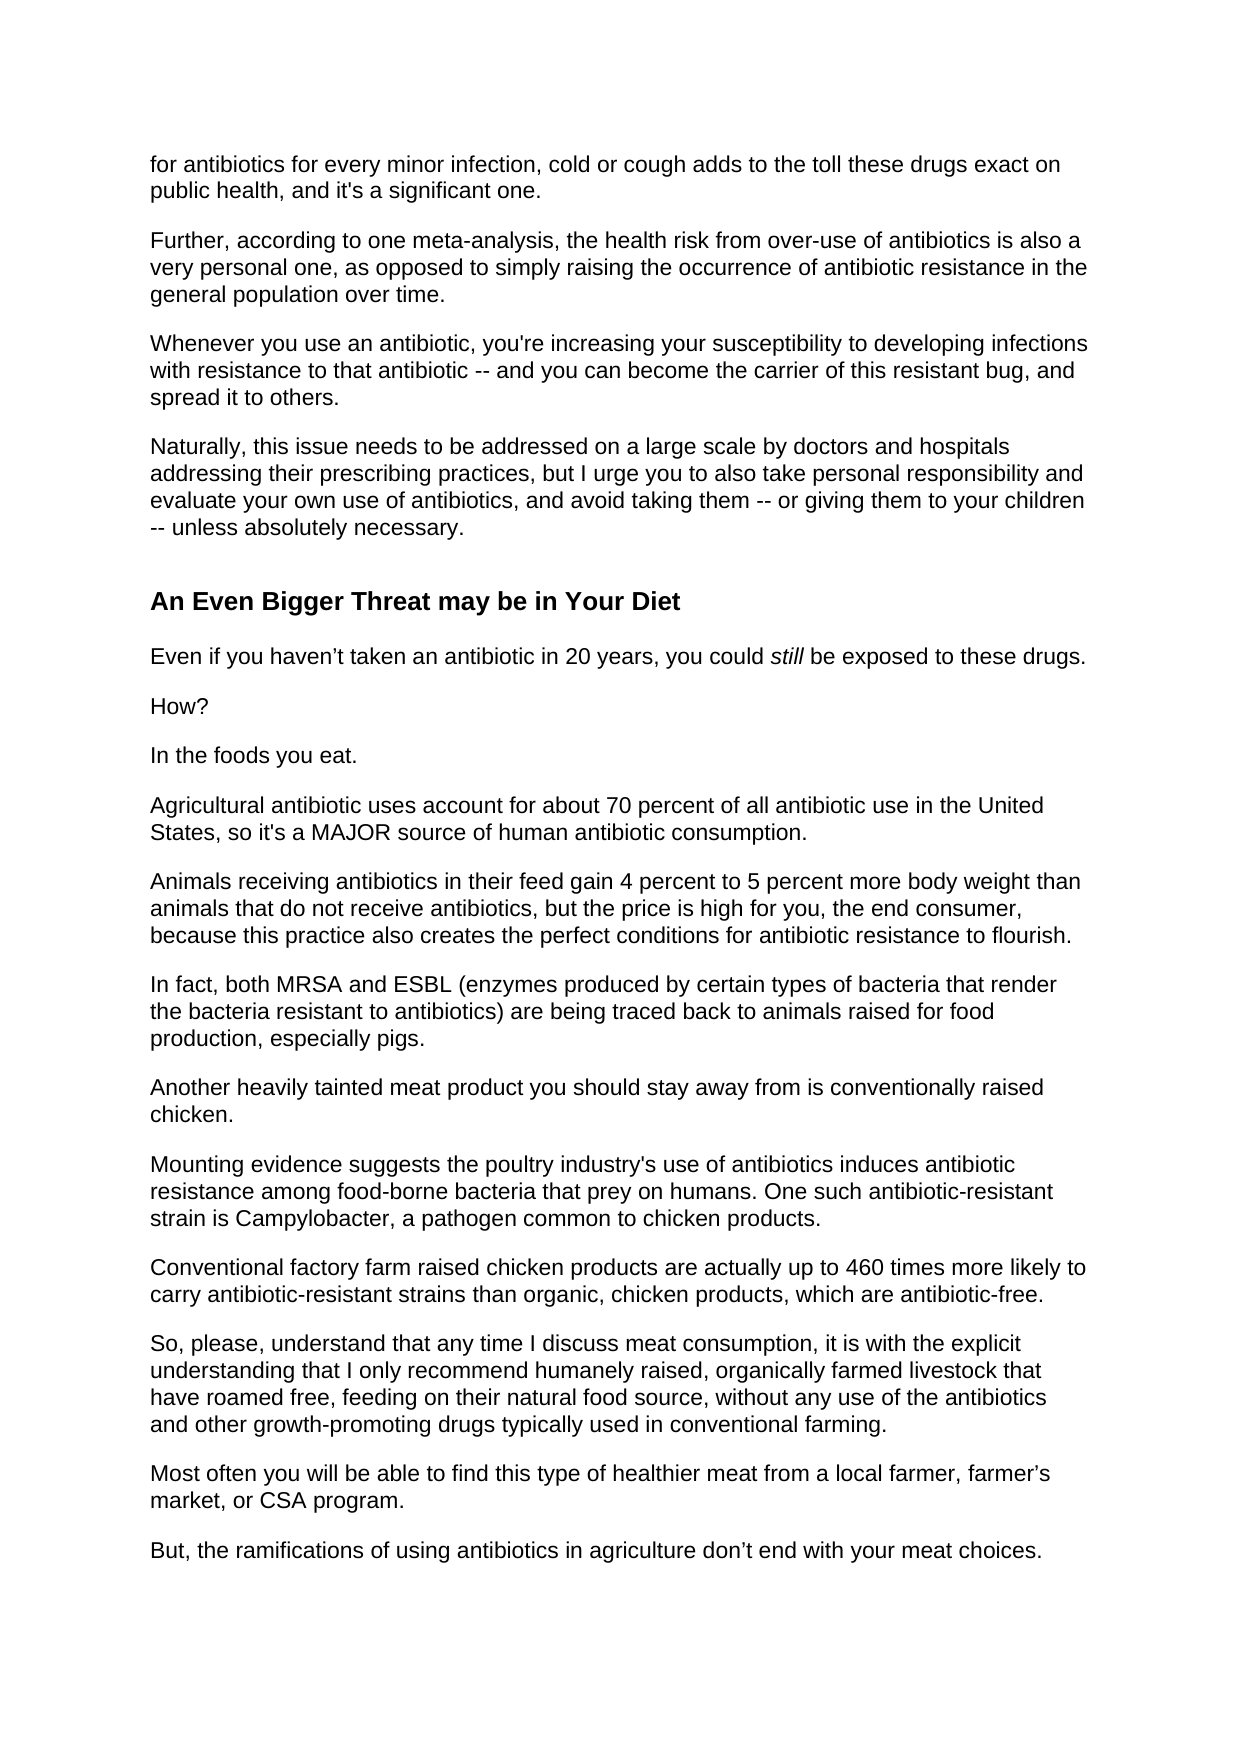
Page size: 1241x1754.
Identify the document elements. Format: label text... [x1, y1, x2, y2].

text Mounting evidence suggests the poultry industry's use of antibiotics induces antibiotic resistance among food-borne bacteria that prey on humans. One such antibiotic-resistant strain is Campylobacter, a pathogen common to chicken products. [150, 1150, 1090, 1231]
text Further, according to one meta-analysis, the health risk from over-use of antibiotics is also a very personal one, as opposed to simply raising the occurrence of antibiotic resistance in the general population over time. [150, 226, 1090, 307]
text Agricultural antibiotic uses account for about 70 percent of all antibiotic use in the United States, so it's a MAJOR source of human antibiotic consumption. [150, 791, 1090, 845]
text So, please, understand that any time I discuss meat consumption, it is with the explicit understanding that I only recommend humanely raised, organically farmed livestock that have roamed free, feeding on their natural food source, without any use of the antibiotics and other growth-promoting drugs typically used in conventional farming. [150, 1330, 1090, 1437]
text But, the ramifications of using antibiotics in agriculture don’t end with your meat choices. [150, 1536, 1090, 1563]
text Another heavily tainted meat product you should stay away from is conventionally raised chicken. [150, 1074, 1090, 1128]
text Whenever you use an antibiotic, you're increasing your susceptibility to developing infections with resistance to that antibiotic -- and you can become the carrier of this resistant bug, and spread it to others. [150, 329, 1090, 410]
subtitle An Even Bigger Threat may be in Your Diet [150, 586, 1090, 616]
text In fact, both MRSA and ESBL (enzymes produced by certain types of bacteria that render the bacteria resistant to antibiotics) are being traced back to animals raised for food production, especially pigs. [150, 971, 1090, 1051]
text Conventional factory farm raised chicken products are actually up to 460 times more likely to carry antibiotic-resistant strains than organic, chicken products, which are antibiotic-free. [150, 1253, 1090, 1307]
text Most often you will be able to find this type of healthier meat from a local farmer, farmer’s market, or CSA program. [150, 1460, 1090, 1514]
text How? [150, 692, 1090, 719]
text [150, 150, 1090, 204]
text Animals receiving antibiotics in their feed gain 4 percent to 5 percent more body weight than animals that do not receive antibiotics, but the price is high for you, the end consumer, because this practice also creates the perfect conditions for antibiotic resistance to flourish. [150, 867, 1090, 948]
text Naturally, this issue needs to be addressed on a large scale by doctors and hospitals addressing their prescribing practices, but I urge you to also take personal responsibility and evaluate your own use of antibiotics, and avoid taking them -- or giving them to your children -- unless absolutely necessary. [150, 433, 1090, 540]
text Even if you haven’t taken an antibiotic in 20 years, you could still be exposed to these drugs. [150, 643, 1090, 669]
text In the foods you eat. [150, 742, 1090, 768]
